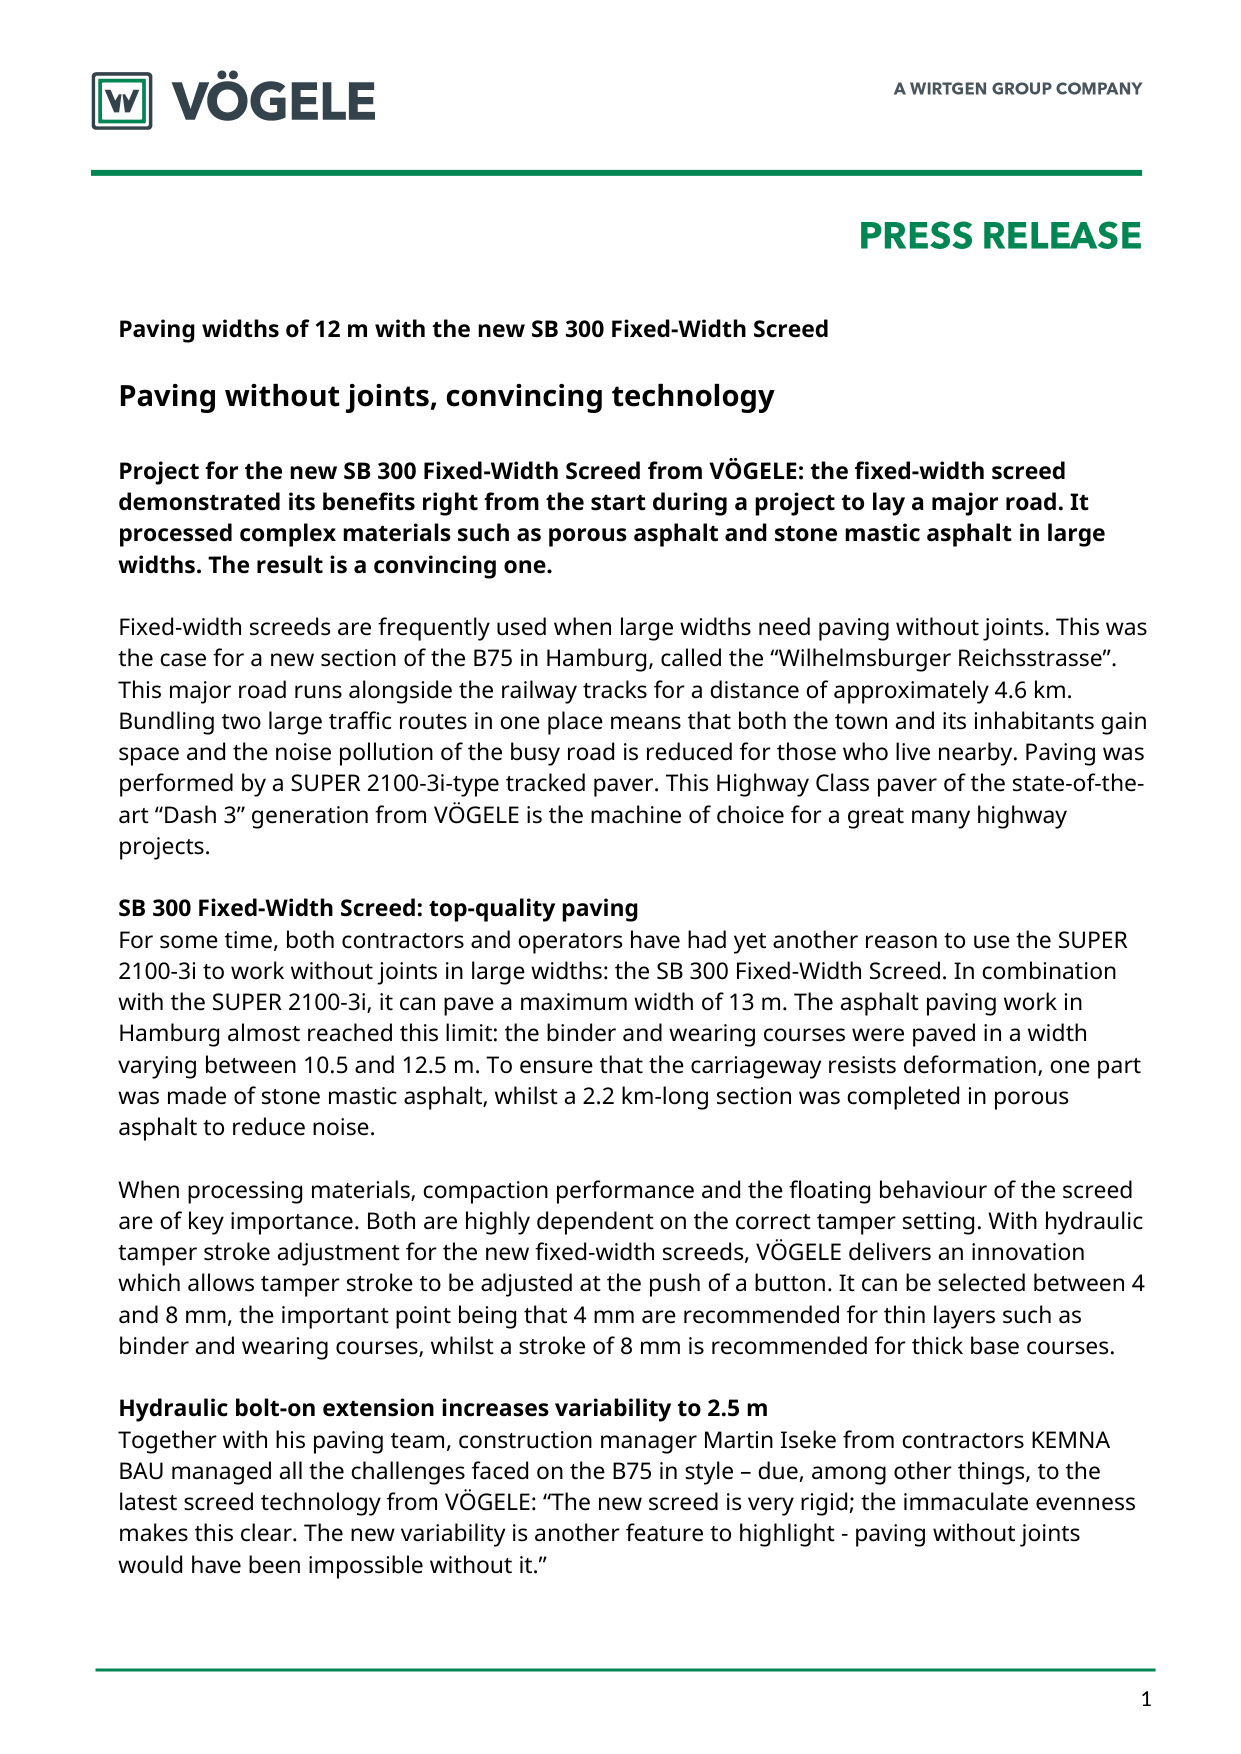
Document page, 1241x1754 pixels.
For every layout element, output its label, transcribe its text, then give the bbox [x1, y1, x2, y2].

picture [71, 57, 1169, 263]
text Paving without joints, convincing technology [118, 375, 1150, 415]
text Fixed-width screeds are frequently used when large widths need paving without joints. This was the case for a new section of the B75 in Hamburg, called the “Wilhelmsburger Reichsstrasse”. This major road runs alongside the railway tracks for a distance of approximately 4.6 km. Bundling two large traffic routes in one place means that both the town and its inhabitants gain space and the noise pollution of the busy road is reduced for those who live nearby. Paving was performed by a SUPER 2100-3i-type tracked paver. This Highway Class paver of the state-of-the-art “Dash 3” generation from VÖGELE is the machine of choice for a great many highway projects. [118, 611, 1150, 861]
text SB 300 Fixed-Width Screed: top-quality paving [118, 892, 1150, 923]
text When processing materials, compaction performance and the floating behaviour of the screed are of key importance. Both are highly dependent on the correct tamper setting. With hydraulic tamper stroke adjustment for the new fixed-width screeds, VÖGELE delivers an innovation which allows tamper stroke to be adjusted at the push of a button. It can be selected between 4 and 8 mm, the important point being that 4 mm are recommended for thin layers such as binder and wearing courses, whilst a stroke of 8 mm is recommended for thick base courses. [118, 1173, 1150, 1361]
text Hydraulic bolt-on extension increases variability to 2.5 m [118, 1392, 1150, 1423]
text Project for the new SB 300 Fixed-Width Screed from VÖGELE: the fixed-width screed demonstrated its benefits right from the start during a project to lay a major road. It processed complex materials such as porous asphalt and stone mastic asphalt in large widths. The result is a convincing one. [118, 455, 1150, 580]
text Paving widths of 12 m with the new SB 300 Fixed-Width Screed [118, 313, 1150, 344]
picture [67, 1660, 1195, 1676]
text For some time, both contractors and operators have had yet another reason to use the SUPER 2100-3i to work without joints in large widths: the SB 300 Fixed-Width Screed. In combination with the SUPER 2100-3i, it can pave a maximum width of 13 m. The asphalt paving work in Hamburg almost reached this limit: the binder and wearing courses were paved in a width varying between 10.5 and 12.5 m. To ensure that the carriageway resists deformation, one part was made of stone mastic asphalt, whilst a 2.2 km-long section was completed in porous asphalt to reduce noise. [118, 923, 1150, 1142]
text Together with his paving team, construction manager Martin Iseke from contractors KEMNA BAU managed all the challenges faced on the B75 in style – due, among other things, to the latest screed technology from VÖGELE: “The new screed is very rigid; the immaculate evenness makes this clear. The new variability is another feature to highlight - paving without joints would have been impossible without it.” [118, 1423, 1150, 1580]
